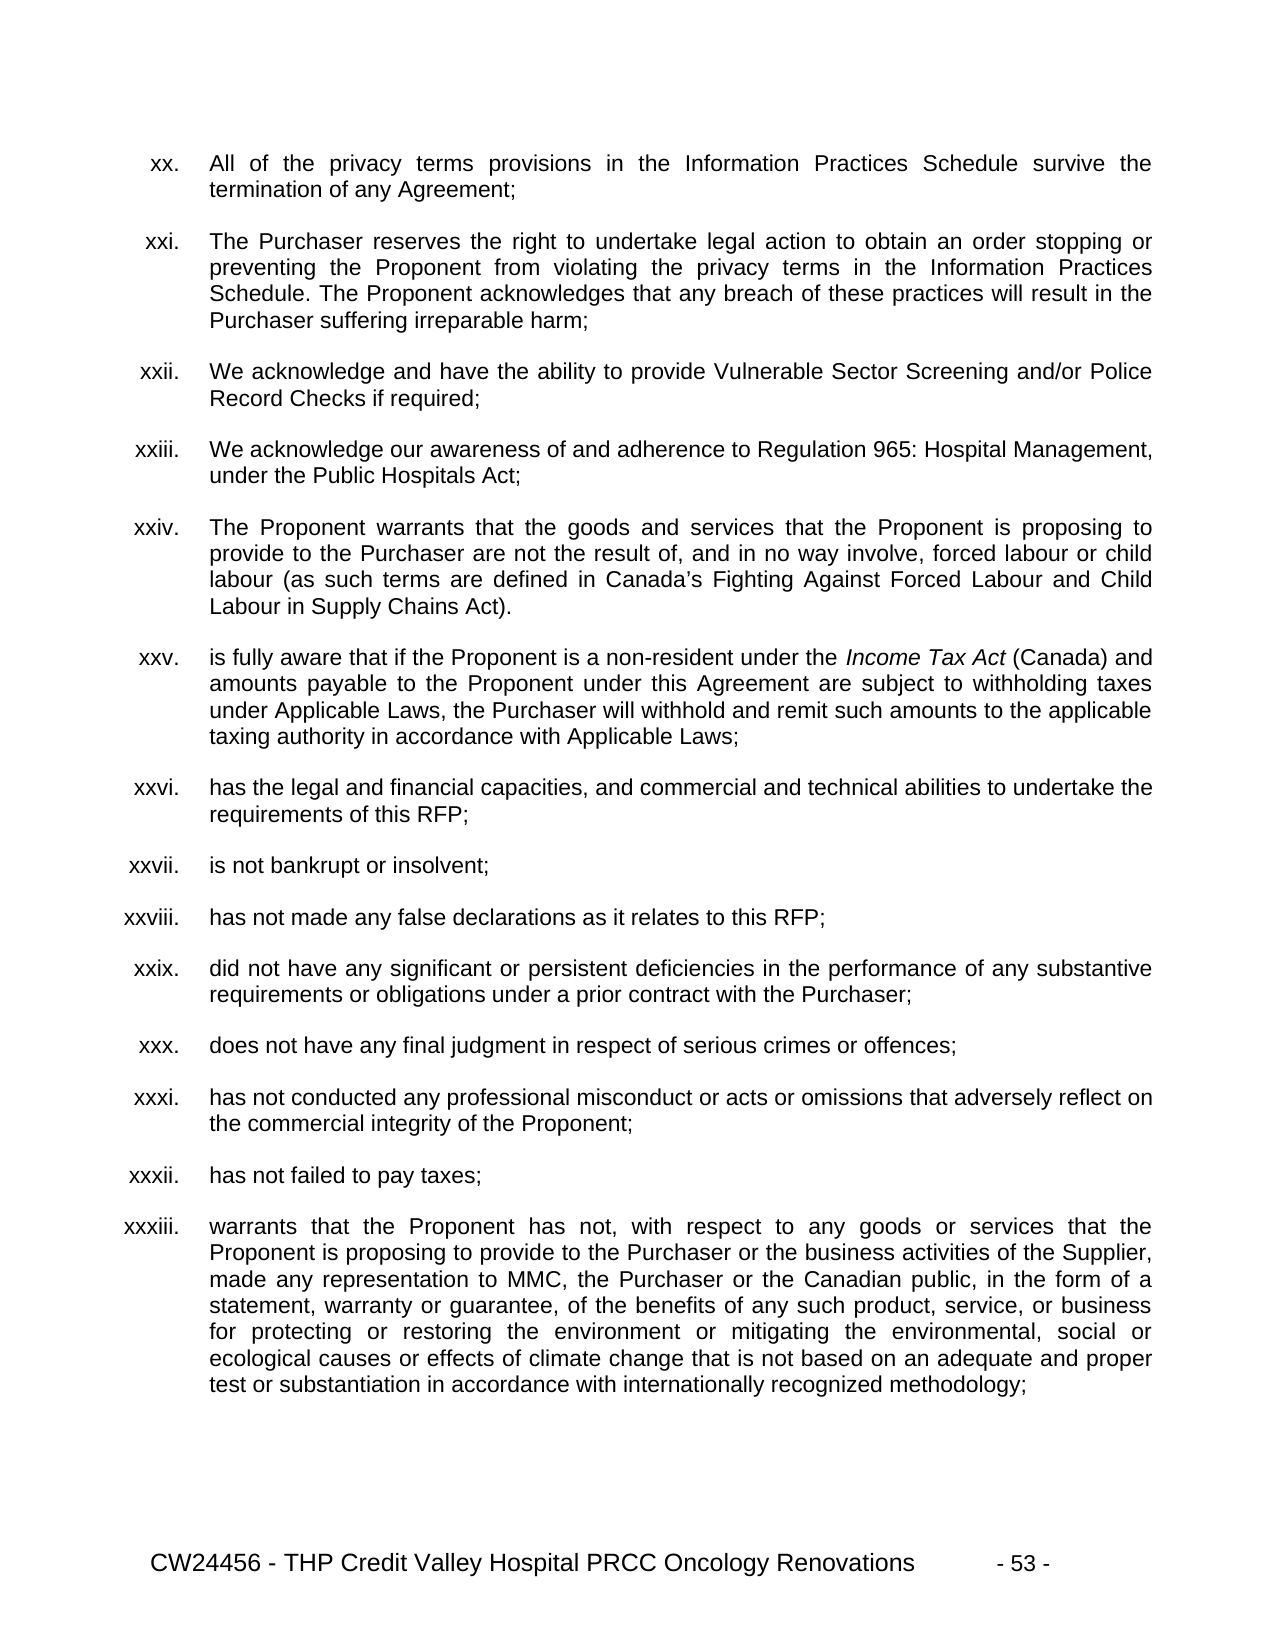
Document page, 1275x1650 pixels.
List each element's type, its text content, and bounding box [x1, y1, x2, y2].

list The Purchaser reserves the right to undertake legal action to obtain an order stopping or preventing the Proponent from violating the privacy terms in the Information Practices Schedule. The Proponent acknowledges that any breach of these practices will result in the Purchaser suffering irreparable harm; [179, 228, 1153, 333]
list has the legal and financial capacities, and commercial and technical abilities to undertake the requirements of this RFP; [179, 774, 1153, 827]
list All of the privacy terms provisions in the Information Practices Schedule survive the termination of any Agreement; [179, 150, 1153, 203]
list does not have any final judgment in respect of serious crimes or offences; [179, 1032, 1153, 1059]
list We acknowledge our awareness of and adherence to Regulation 965: Hospital Management, under the Public Hospitals Act; [179, 436, 1153, 488]
list warrants that the Proponent has not, with respect to any goods or services that the Proponent is proposing to provide to the Purchaser or the business activities of the Supplier, made any representation to MMC, the Purchaser or the Canadian public, in the form of a statement, warranty or guarantee, of the benefits of any such product, service, or business for protecting or restoring the environment or mitigating the environmental, social or ecological causes or effects of climate change that is not based on an adequate and proper test or substantiation in accordance with internationally recognized methodology; [179, 1213, 1153, 1397]
list has not conducted any professional misconduct or acts or omissions that adversely reflect on the commercial integrity of the Proponent; [179, 1084, 1153, 1137]
list is not bankrupt or insolvent; [179, 852, 1153, 878]
list The Proponent warrants that the goods and services that the Proponent is proposing to provide to the Purchaser are not the result of, and in no way involve, forced labour or child labour (as such terms are defined in Canada’s Fighting Against Forced Labour and Child Labour in Supply Chains Act). [179, 513, 1153, 619]
list We acknowledge and have the ability to provide Vulnerable Sector Screening and/or Police Record Checks if required; [179, 358, 1153, 411]
list is fully aware that if the Proponent is a non-resident under the Income Tax Act (Canada) and amounts payable to the Proponent under this Agreement are subject to withholding taxes under Applicable Laws, the Purchaser will withhold and remit such amounts to the applicable taxing authority in accordance with Applicable Laws; [179, 644, 1153, 749]
list has not made any false declarations as it relates to this RFP; [179, 903, 1153, 930]
list has not failed to pay taxes; [179, 1162, 1153, 1188]
list did not have any significant or persistent deficiencies in the performance of any substantive requirements or obligations under a prior contract with the Purchaser; [179, 955, 1153, 1007]
